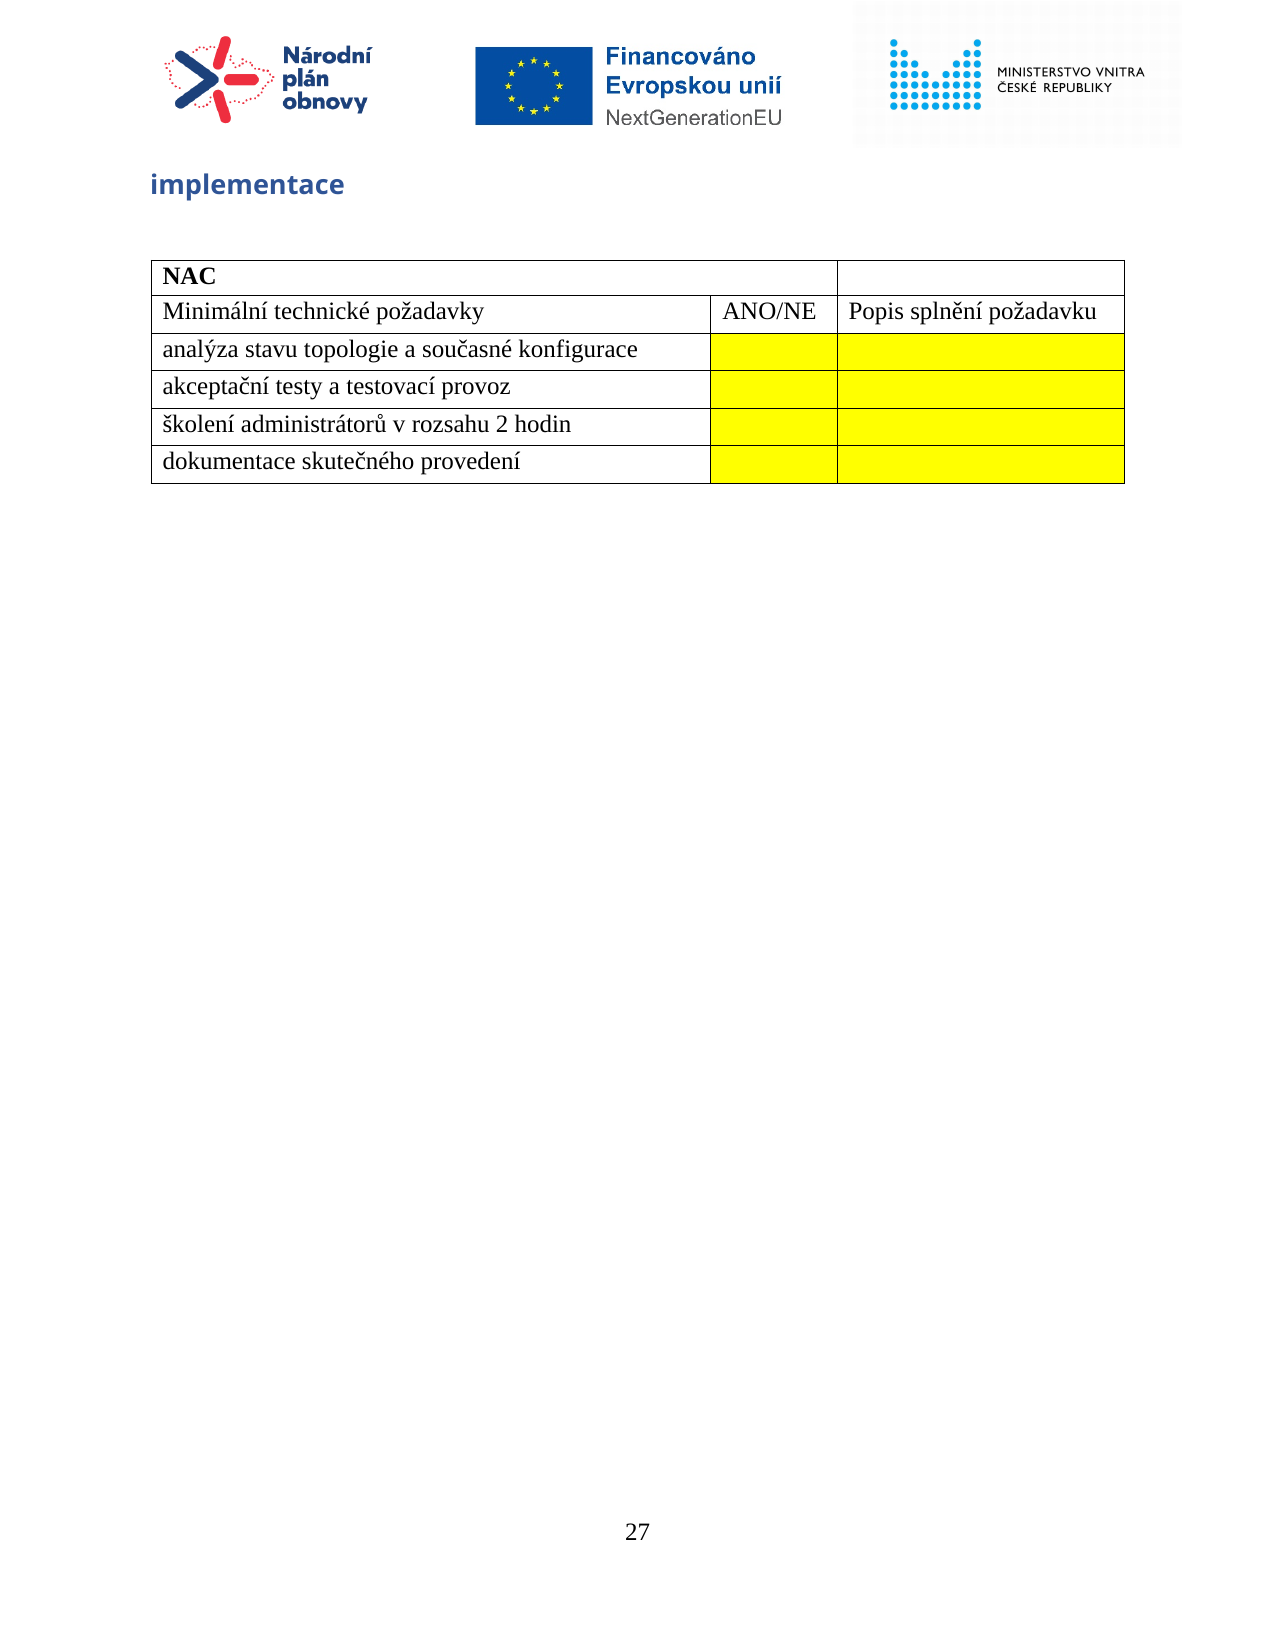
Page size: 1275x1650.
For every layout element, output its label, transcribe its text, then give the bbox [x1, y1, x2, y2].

table_header NAC [152, 261, 837, 295]
table_cell [711, 334, 837, 370]
table_cell Popis splnění požadavku [838, 296, 1124, 333]
table_cell dokumentace skutečného provedení [152, 446, 710, 483]
table_cell [838, 334, 1124, 370]
table_cell [711, 446, 837, 483]
table_cell ANO/NE [711, 296, 837, 333]
table_cell [711, 371, 837, 408]
table_cell Minimální technické požadavky [152, 296, 710, 333]
table_cell [711, 409, 837, 445]
table_cell [838, 371, 1124, 408]
table_cell [838, 446, 1124, 483]
subtitle implementace [150, 165, 1125, 202]
table_cell školení administrátorů v rozsahu 2 hodin [152, 409, 710, 445]
table_cell akceptační testy a testovací provoz [152, 371, 710, 408]
table_cell [838, 409, 1124, 445]
picture [852, 1, 1183, 148]
picture [466, 34, 804, 135]
table_header [838, 261, 1124, 295]
table_cell analýza stavu topologie a současné konfigurace [152, 334, 710, 370]
picture [151, 26, 390, 134]
